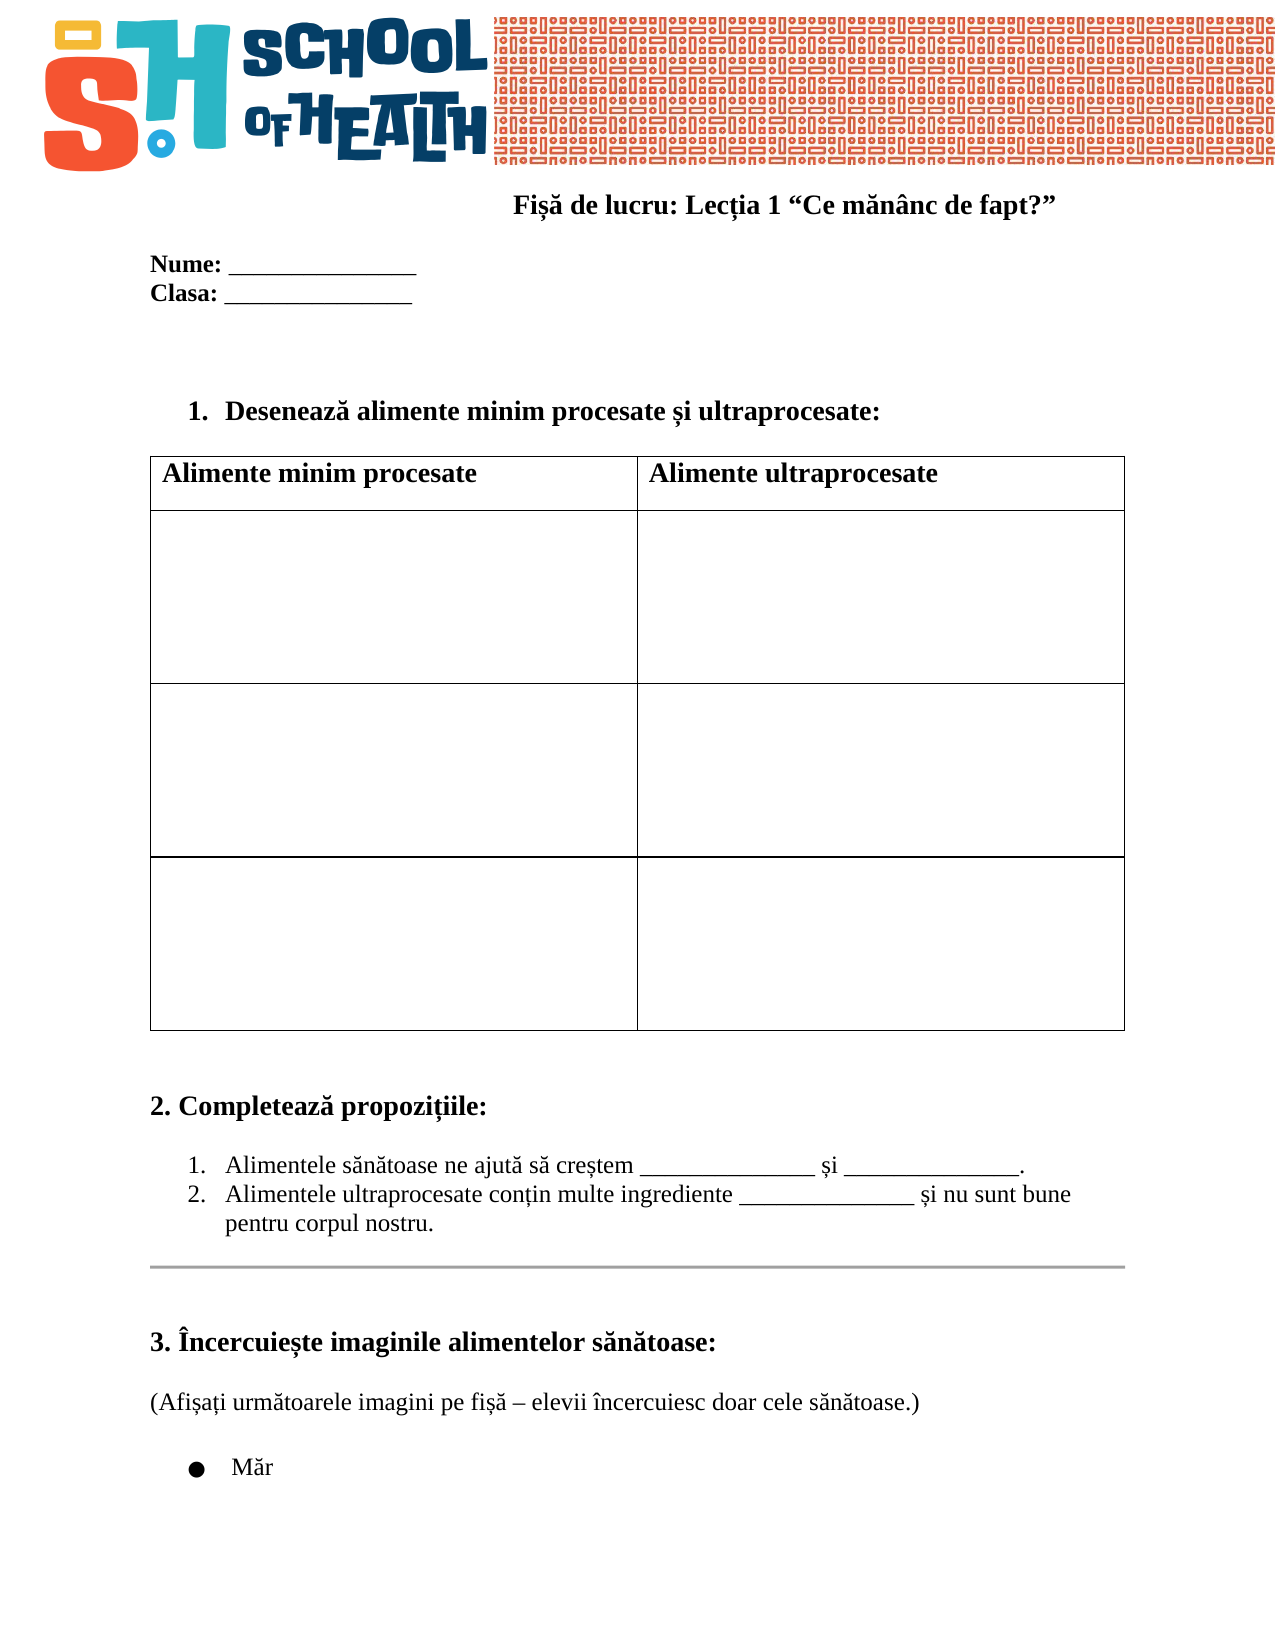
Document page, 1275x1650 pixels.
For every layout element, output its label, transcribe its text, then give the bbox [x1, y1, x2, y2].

list Măr [187, 1445, 1125, 1487]
table_header Alimente minim procesate [151, 457, 637, 510]
text 3. Încercuiește imaginile alimentelor sănătoase: [150, 1325, 1125, 1358]
table_header Alimente ultraprocesate [638, 457, 1124, 510]
text 2. Completează propozițiile: [150, 1088, 1125, 1121]
table_cell [638, 858, 1124, 1029]
table_cell [638, 684, 1124, 856]
table_cell [151, 511, 637, 683]
text Nume: _______________ Clasa: _______________ [150, 249, 1125, 307]
table_cell [151, 684, 637, 856]
table_cell [151, 858, 637, 1029]
picture [40, 17, 1275, 178]
list Alimentele sănătoase ne ajută să creștem ______________ și ______________. [187, 1150, 1125, 1179]
text Fișă de lucru: Lecția 1 “Ce mănânc de fapt?” [150, 155, 1125, 220]
list Desenează alimente minim procesate și ultraprocesate: [187, 394, 1125, 426]
list Alimentele ultraprocesate conțin multe ingrediente ______________ și nu sunt bune pentru corpul nostru. [187, 1179, 1125, 1236]
text (Afișați următoarele imagini pe fișă – elevii încercuiesc doar cele sănătoase.) [150, 1387, 1125, 1416]
table_cell [638, 511, 1124, 683]
